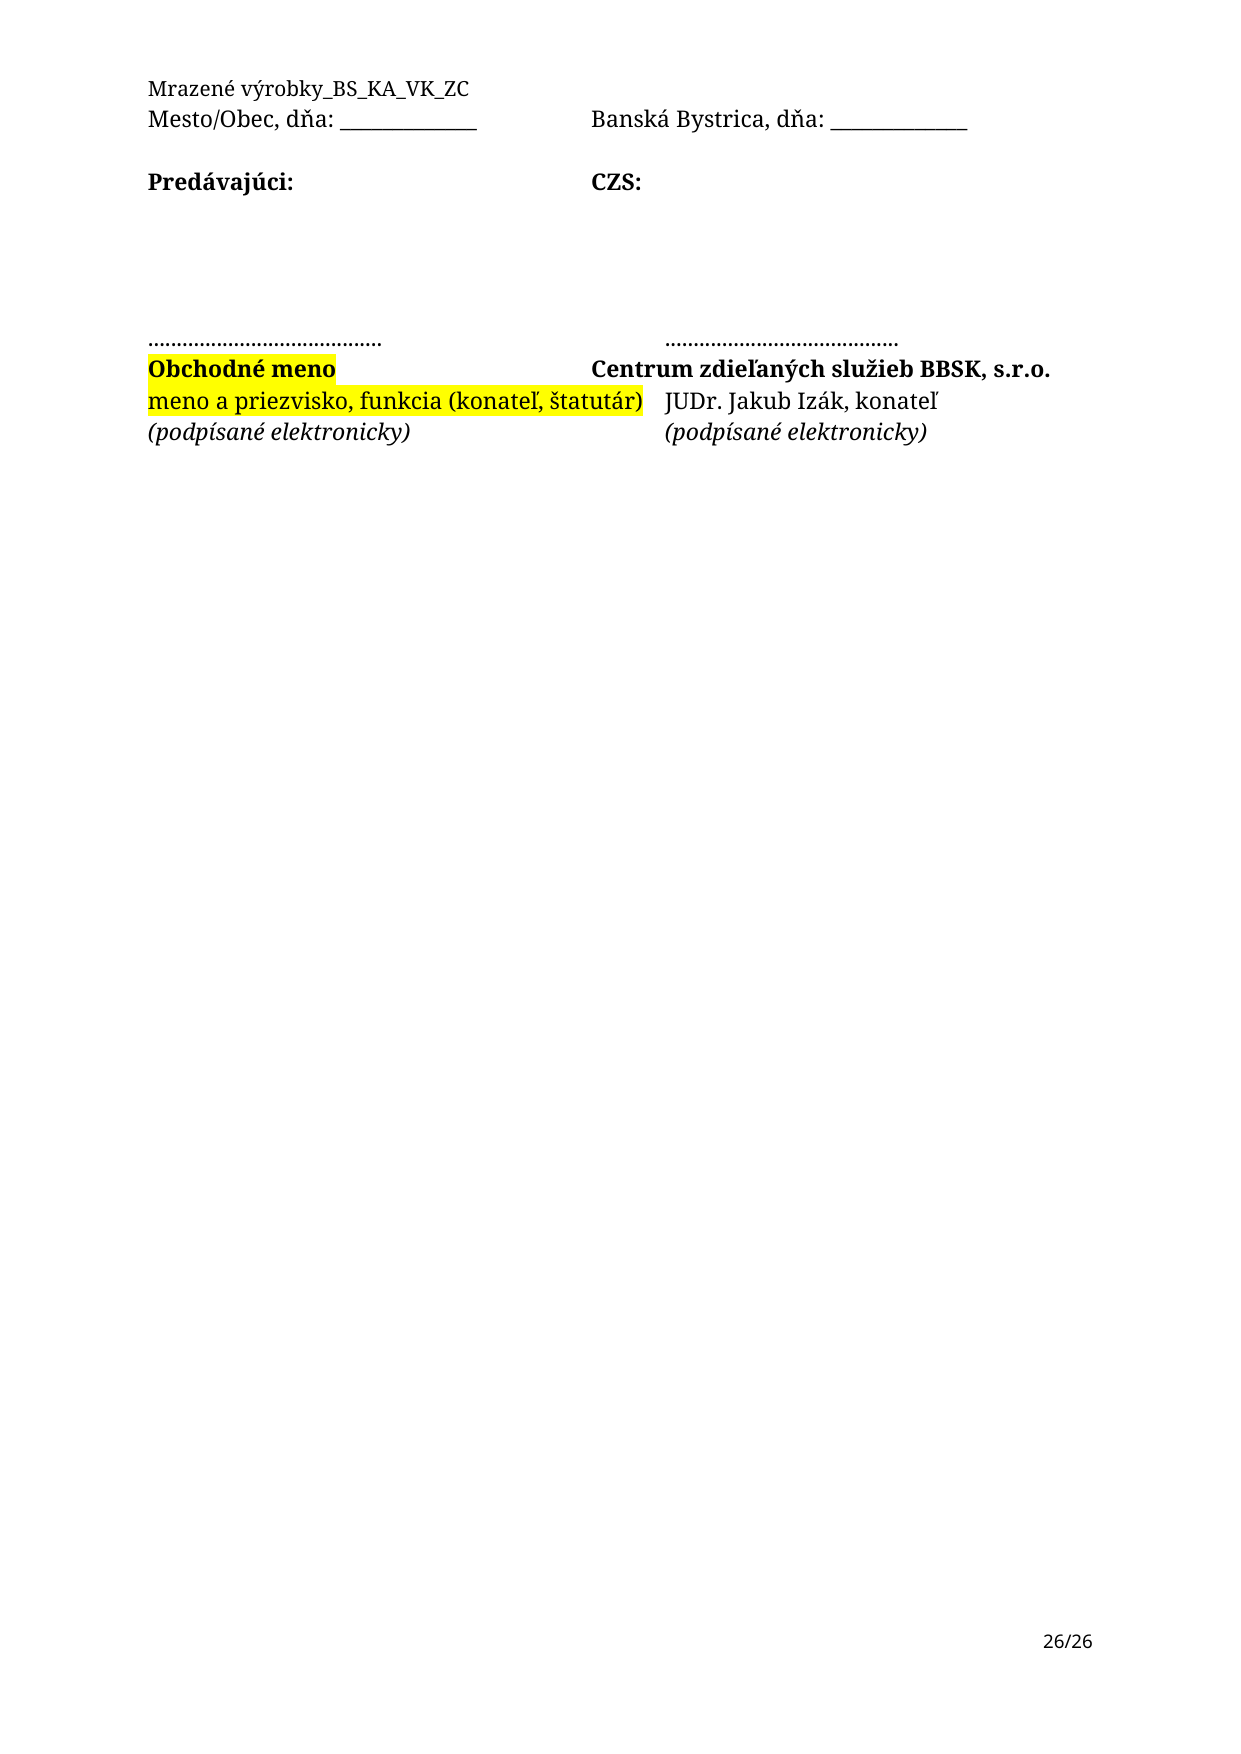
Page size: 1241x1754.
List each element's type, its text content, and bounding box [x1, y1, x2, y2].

text ......................................... ......................................... [148, 322, 1093, 353]
text Obchodné meno Centrum zdieľaných služieb BBSK, s.r.o. [148, 353, 1093, 385]
text (podpísané elektronicky) (podpísané elektronicky) [148, 416, 1078, 447]
text Mesto/Obec, dňa: _____________ Banská Bystrica, dňa: _____________ [148, 103, 1093, 135]
text Predávajúci: CZS: [148, 166, 1093, 197]
text meno a priezvisko, funkcia (konateľ, štatutár) JUDr. Jakub Izák, konateľ [643, 385, 1093, 416]
